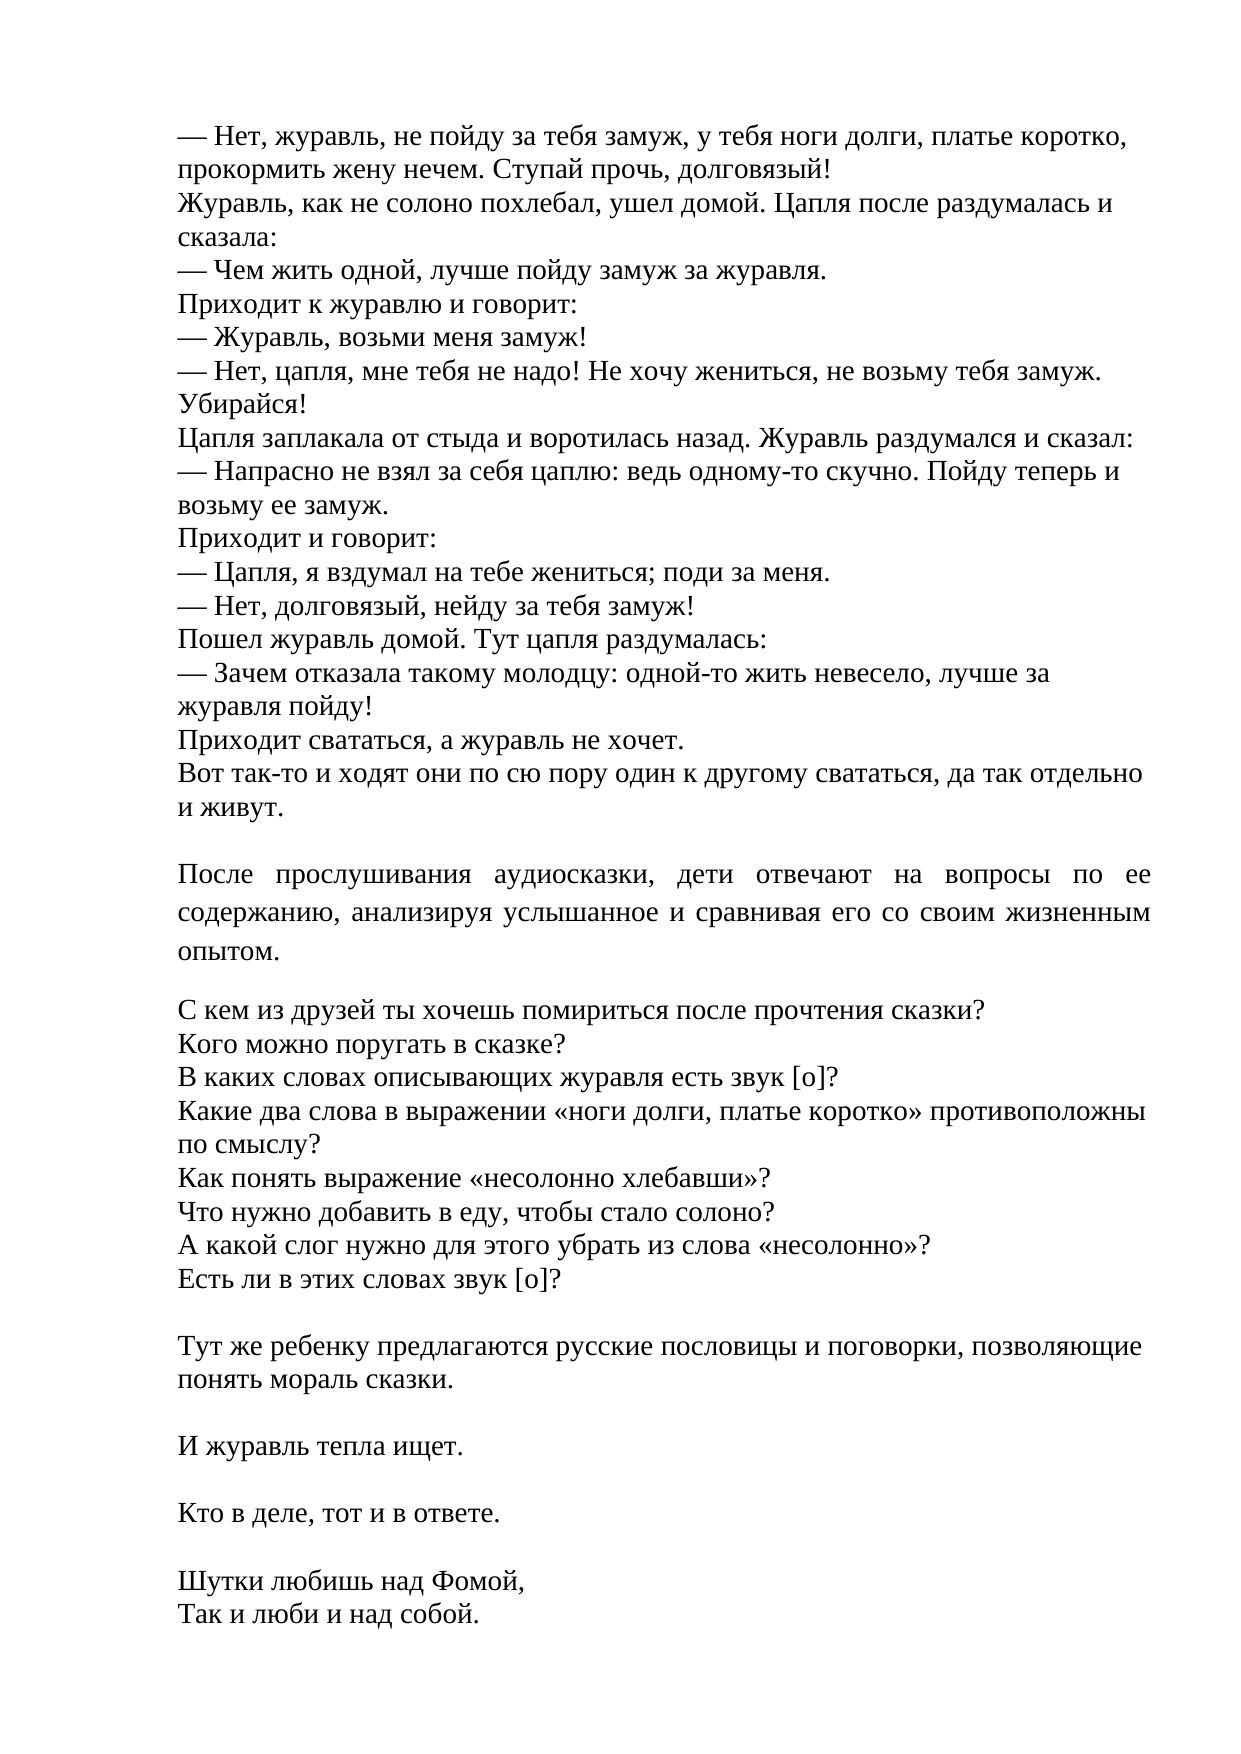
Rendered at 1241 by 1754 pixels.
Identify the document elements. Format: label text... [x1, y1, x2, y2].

text Тут же ребенку предлагаются русские пословицы и поговорки, позволяющие понять мораль сказки. [177, 1328, 1152, 1395]
text После прослушивания аудиосказки, дети отвечают на вопросы по ее содержанию, анализируя услышанное и сравнивая его со своим жизненным опытом. [177, 856, 1152, 967]
text Есть ли в этих словах звук [о]? [177, 1261, 1152, 1294]
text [177, 118, 1152, 755]
text Так и люби и над собой. [177, 1596, 1152, 1630]
text Шутки любишь над Фомой, [177, 1563, 1152, 1596]
text А какой слог нужно для этого убрать из слова «несолонно»? [177, 1227, 1152, 1261]
text Что нужно добавить в еду, чтобы стало солоно? [177, 1194, 1152, 1227]
text Какие два слова в выражении «ноги долги, платье коротко» противоположны по смыслу? [177, 1093, 1152, 1160]
text Кого можно поругать в сказке? [177, 1026, 1152, 1059]
text С кем из друзей ты хочешь помириться после прочтения сказки? [177, 992, 1152, 1026]
text Кто в деле, тот и в ответе. [177, 1496, 1152, 1529]
text И журавль тепла ищет. [177, 1428, 1152, 1462]
text Вот так-то и ходят они по сю пору один к другому свататься, да так отдельно и живут. [177, 755, 1152, 822]
text Как понять выражение «несолонно хлебавши»? [177, 1160, 1152, 1194]
text В каких словах описывающих журавля есть звук [о]? [177, 1059, 1152, 1093]
